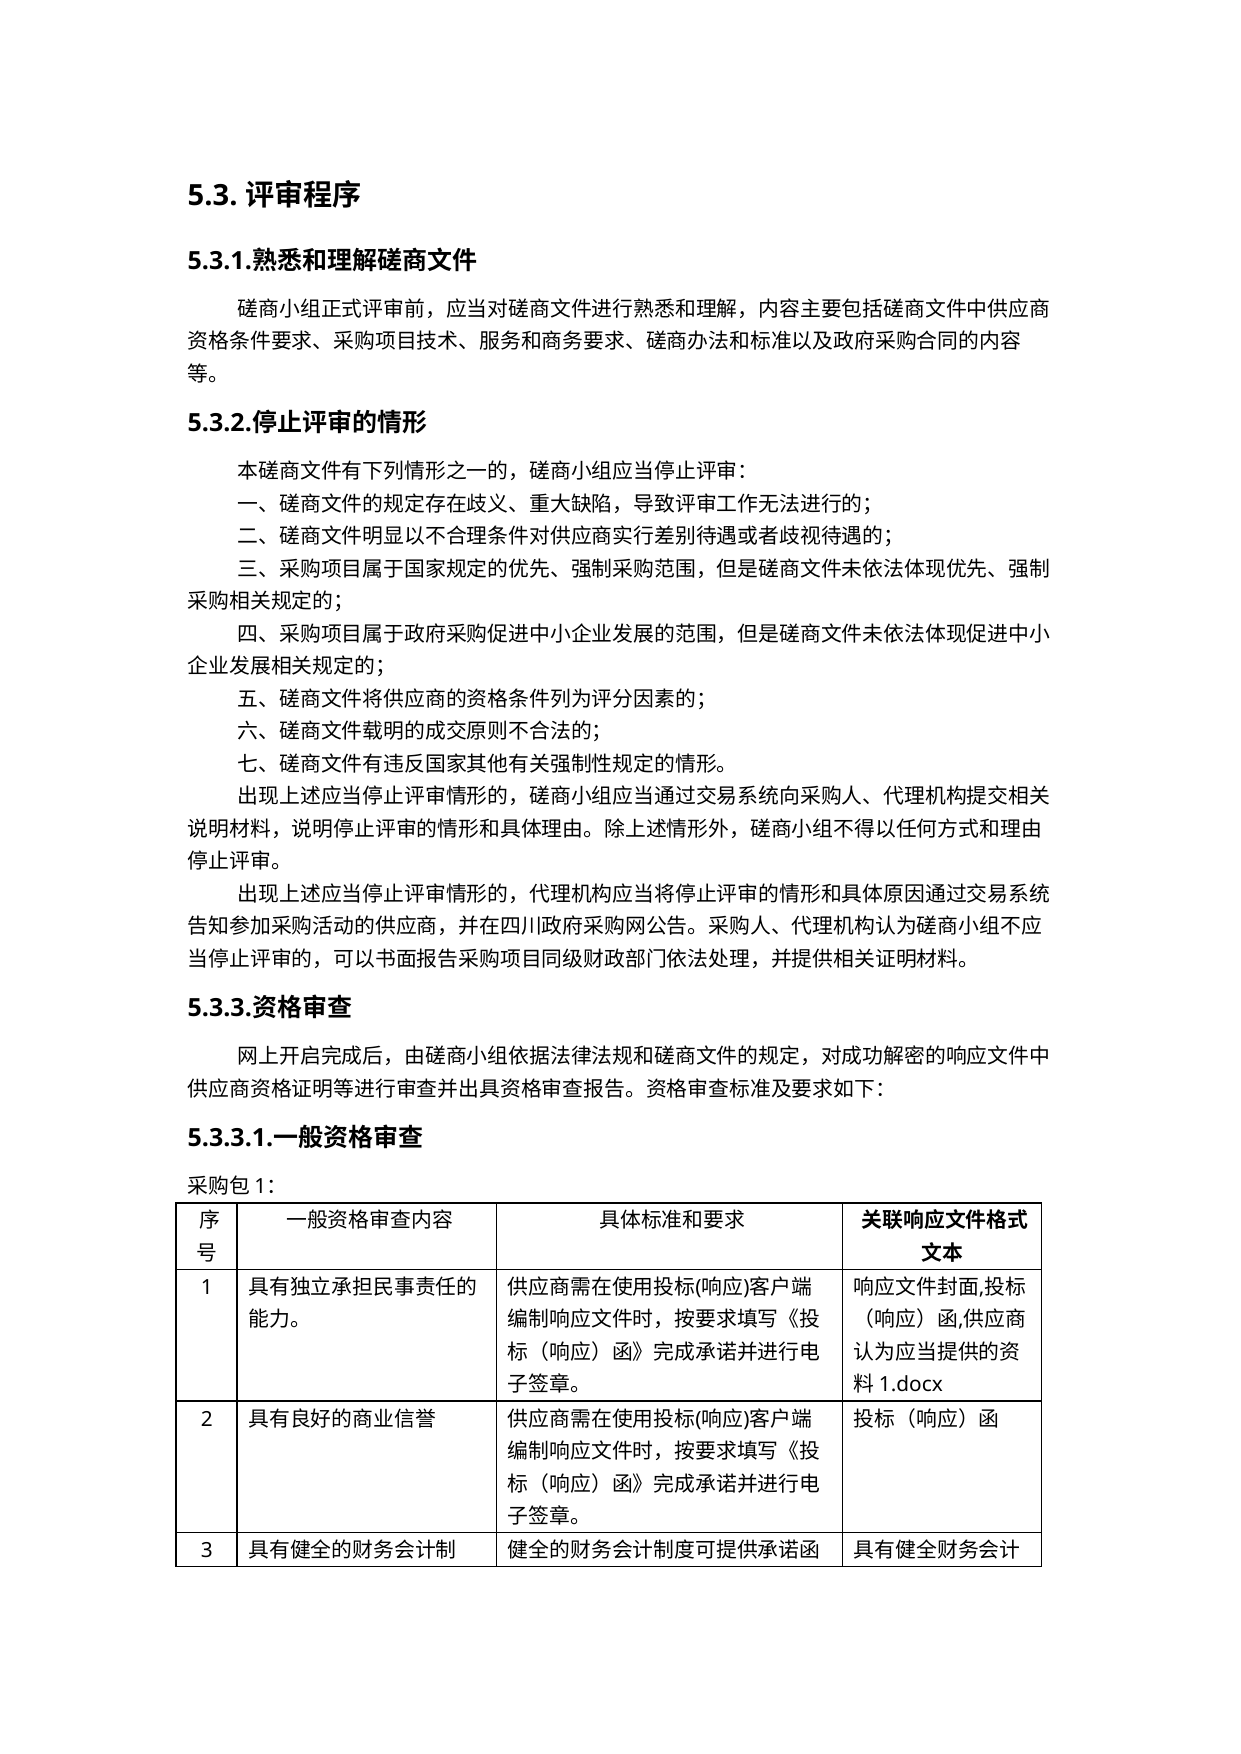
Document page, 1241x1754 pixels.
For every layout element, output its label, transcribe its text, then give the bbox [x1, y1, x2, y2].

text 5.3.2.停止评审的情形 [187, 389, 1053, 454]
table_cell 投标（响应）函 [843, 1402, 1041, 1532]
text 四、采购项目属于政府采购促进中小企业发展的范围，但是磋商文件未依法体现促进中小企业发展相关规定的； [187, 617, 1053, 682]
table_cell 3 [177, 1533, 236, 1566]
text 出现上述应当停止评审情形的，磋商小组应当通过交易系统向采购人、代理机构提交相关说明材料，说明停止评审的情形和具体理由。除上述情形外，磋商小组不得以任何方式和理由停止评审。 [187, 779, 1053, 877]
text 5.3.3.1.一般资格审查 [187, 1104, 1053, 1169]
text 采购包1： [187, 1169, 1053, 1202]
table_cell 响应文件封面,投标（响应）函,供应商认为应当提供的资料1.docx [843, 1270, 1041, 1400]
text 二、磋商文件明显以不合理条件对供应商实行差别待遇或者歧视待遇的； [187, 519, 1053, 552]
text 五、磋商文件将供应商的资格条件列为评分因素的； [187, 682, 1053, 714]
table_header 具体标准和要求 [497, 1204, 842, 1268]
text 六、磋商文件载明的成交原则不合法的； [187, 714, 1053, 747]
text 5.3.1.熟悉和理解磋商文件 [187, 227, 1053, 292]
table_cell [843, 1533, 1041, 1566]
table_cell 供应商需在使用投标(响应)客户端编制响应文件时，按要求填写《投标（响应）函》完成承诺并进行电子签章。 [497, 1270, 842, 1400]
table_header 一般资格审查内容 [238, 1204, 496, 1268]
text 5.3. 评审程序 [187, 162, 1053, 227]
text 七、磋商文件有违反国家其他有关强制性规定的情形。 [187, 747, 1053, 779]
text 一、磋商文件的规定存在歧义、重大缺陷，导致评审工作无法进行的； [187, 487, 1053, 519]
table_header 关联响应文件格式文本 [843, 1204, 1041, 1268]
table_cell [497, 1533, 842, 1566]
text 网上开启完成后，由磋商小组依据法律法规和磋商文件的规定，对成功解密的响应文件中供应商资格证明等进行审查并出具资格审查报告。资格审查标准及要求如下： [187, 1039, 1053, 1104]
table_cell 1 [177, 1270, 236, 1400]
text 磋商小组正式评审前，应当对磋商文件进行熟悉和理解，内容主要包括磋商文件中供应商资格条件要求、采购项目技术、服务和商务要求、磋商办法和标准以及政府采购合同的内容等。 [187, 292, 1053, 389]
table_cell 具有独立承担民事责任的能力。 [238, 1270, 496, 1400]
table_cell 具有健全的财务会计制度。 [238, 1533, 496, 1566]
text 本磋商文件有下列情形之一的，磋商小组应当停止评审： [187, 454, 1053, 487]
text 出现上述应当停止评审情形的，代理机构应当将停止评审的情形和具体原因通过交易系统告知参加采购活动的供应商，并在四川政府采购网公告。采购人、代理机构认为磋商小组不应当停止评审的，可以书面报告采购项目同级财政部门依法处理，并提供相关证明材料。 [187, 877, 1053, 974]
text 5.3.3.资格审查 [187, 974, 1053, 1039]
table_cell 2 [177, 1402, 236, 1532]
table_header 序号 [177, 1204, 236, 1268]
table_cell 供应商需在使用投标(响应)客户端编制响应文件时，按要求填写《投标（响应）函》完成承诺并进行电子签章。 [497, 1402, 842, 1532]
text 三、采购项目属于国家规定的优先、强制采购范围，但是磋商文件未依法体现优先、强制采购相关规定的； [187, 552, 1053, 617]
table_cell 具有良好的商业信誉 [238, 1402, 496, 1532]
